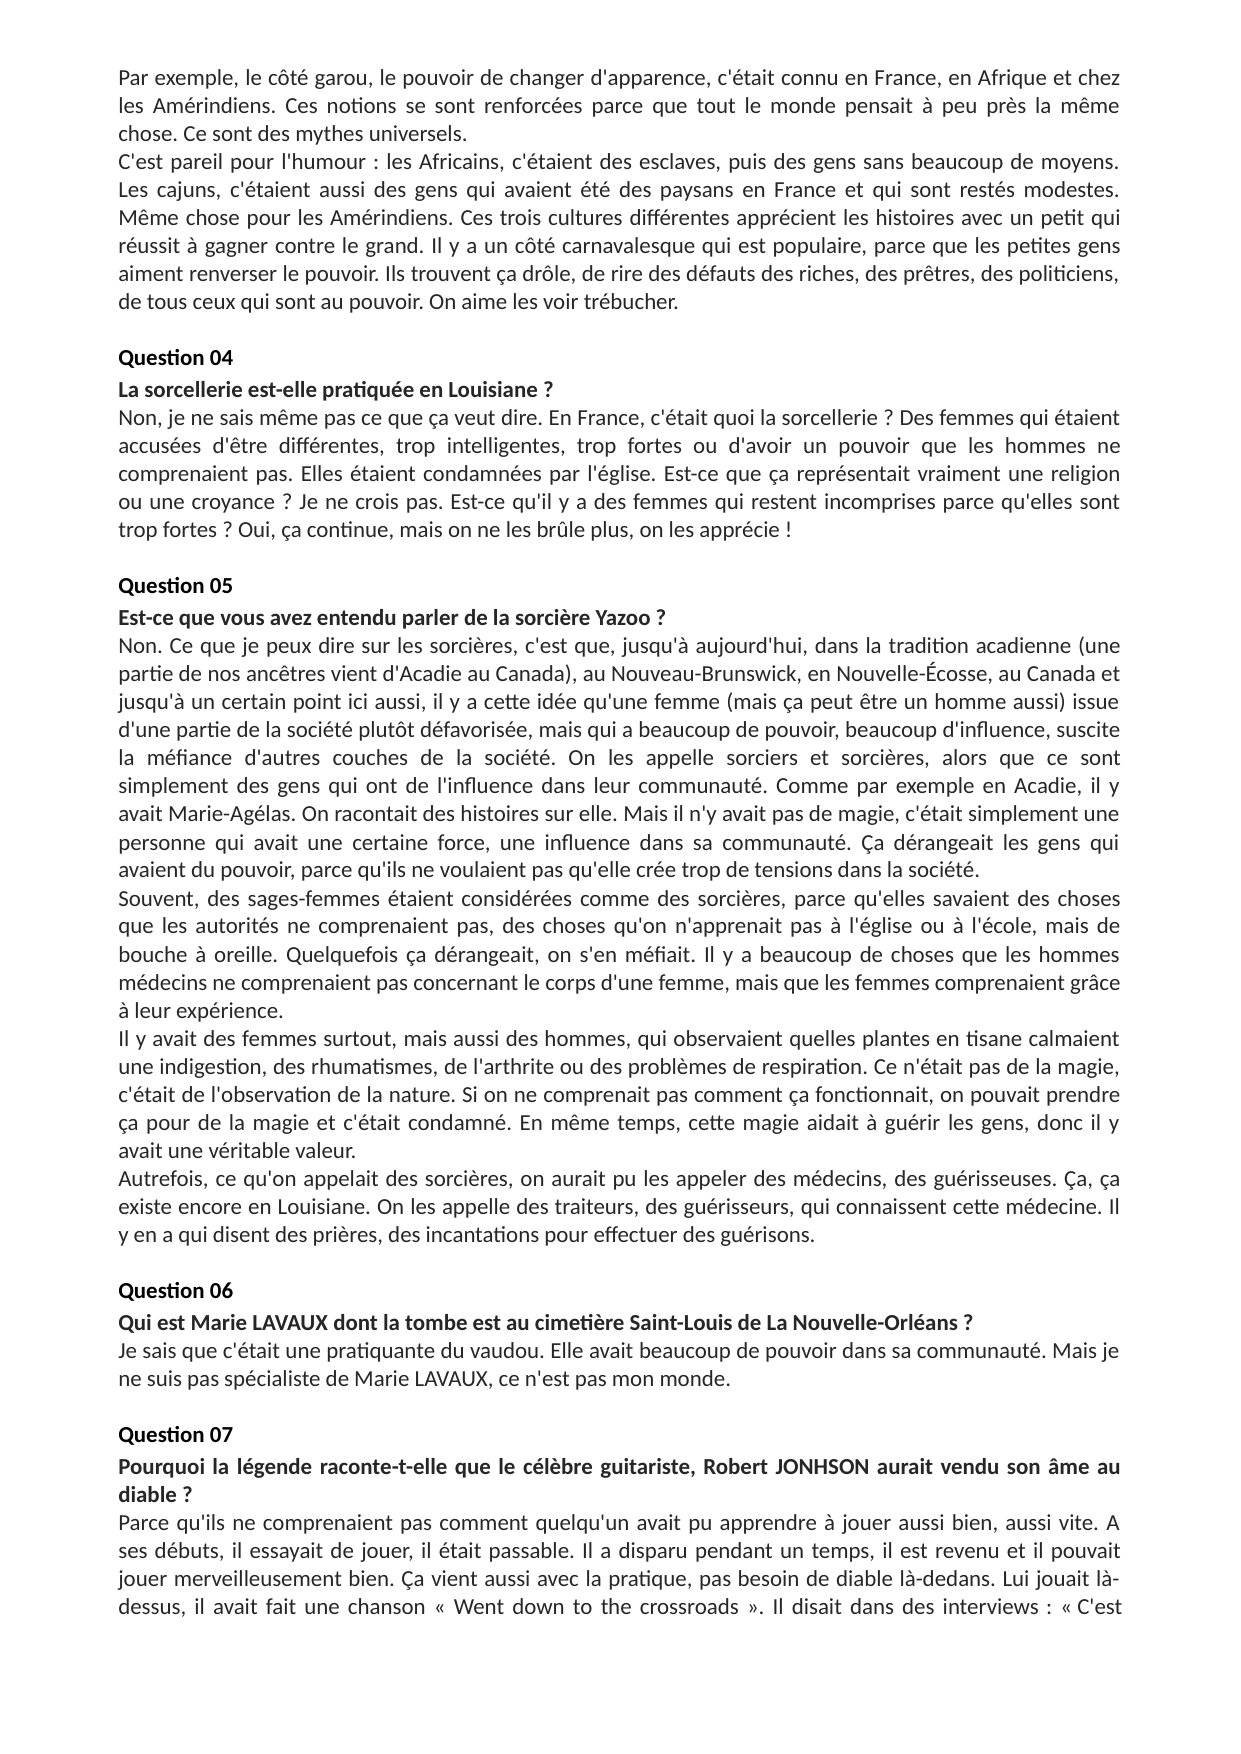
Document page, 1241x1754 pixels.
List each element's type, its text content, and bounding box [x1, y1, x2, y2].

text C'est pareil pour l'humour : les Africains, c'étaient des esclaves, puis des gens sans beaucoup de moyens. Les cajuns, c'étaient aussi des gens qui avaient été des paysans en France et qui sont restés modestes. Même chose pour les Amérindiens. Ces trois cultures différentes apprécient les histoires avec un petit qui réussit à gagner contre le grand. Il y a un côté carnavalesque qui est populaire, parce que les petites gens aiment renverser le pouvoir. Ils trouvent ça drôle, de rire des défauts des riches, des prêtres, des politiciens, de tous ceux qui sont au pouvoir. On aime les voir trébucher. [118, 147, 1122, 315]
text Par exemple, le côté garou, le pouvoir de changer d'apparence, c'était connu en France, en Afrique et chez les Amérindiens. Ces notions se sont renforcées parce que tout le monde pensait à peu près la même chose. Ce sont des mythes universels. [118, 63, 1122, 147]
text Question 07 [118, 1420, 1122, 1448]
text Autrefois, ce qu'on appelait des sorcières, on aurait pu les appeler des médecins, des guérisseuses. Ça, ça existe encore en Louisiane. On les appelle des traiteurs, des guérisseurs, qui connaissent cette médecine. Il y en a qui disent des prières, des incantations pour effectuer des guérisons. [118, 1164, 1122, 1248]
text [118, 1508, 1122, 1621]
text Souvent, des sages-femmes étaient considérées comme des sorcières, parce qu'elles savaient des choses que les autorités ne comprenaient pas, des choses qu'on n'apprenait pas à l'église ou à l'école, mais de bouche à oreille. Quelquefois ça dérangeait, on s'en méfiait. Il y a beaucoup de choses que les hommes médecins ne comprenaient pas concernant le corps d'une femme, mais que les femmes comprenaient grâce à leur expérience. [118, 884, 1122, 1024]
text Il y avait des femmes surtout, mais aussi des hommes, qui observaient quelles plantes en tisane calmaient une indigestion, des rhumatismes, de l'arthrite ou des problèmes de respiration. Ce n'était pas de la magie, c'était de l'observation de la nature. Si on ne comprenait pas comment ça fonctionnait, on pouvait prendre ça pour de la magie et c'était condamné. En même temps, cette magie aidait à guérir les gens, donc il y avait une véritable valeur. [118, 1024, 1122, 1164]
text La sorcellerie est-elle pratiquée en Louisiane ? [118, 375, 1122, 403]
text Question 04 [118, 343, 1122, 371]
text Je sais que c'était une pratiquante du vaudou. Elle avait beaucoup de pouvoir dans sa communauté. Mais je ne suis pas spécialiste de Marie LAVAUX, ce n'est pas mon monde. [118, 1336, 1122, 1392]
text Pourquoi la légende raconte-t-elle que le célèbre guitariste, Robert JONHSON aurait vendu son âme au diable ? [118, 1452, 1122, 1508]
text Non. Ce que je peux dire sur les sorcières, c'est que, jusqu'à aujourd'hui, dans la tradition acadienne (une partie de nos ancêtres vient d'Acadie au Canada), au Nouveau-Brunswick, en Nouvelle-Écosse, au Canada et jusqu'à un certain point ici aussi, il y a cette idée qu'une femme (mais ça peut être un homme aussi) issue d'une partie de la société plutôt défavorisée, mais qui a beaucoup de pouvoir, beaucoup d'influence, suscite la méfiance d'autres couches de la société. On les appelle sorciers et sorcières, alors que ce sont simplement des gens qui ont de l'influence dans leur communauté. Comme par exemple en Acadie, il y avait Marie-Agélas. On racontait des histoires sur elle. Mais il n'y avait pas de magie, c'était simplement une personne qui avait une certaine force, une influence dans sa communauté. Ça dérangeait les gens qui avaient du pouvoir, parce qu'ils ne voulaient pas qu'elle crée trop de tensions dans la société. [118, 631, 1122, 884]
text Non, je ne sais même pas ce que ça veut dire. En France, c'était quoi la sorcellerie ? Des femmes qui étaient accusées d'être différentes, trop intelligentes, trop fortes ou d'avoir un pouvoir que les hommes ne comprenaient pas. Elles étaient condamnées par l'église. Est-ce que ça représentait vraiment une religion ou une croyance ? Je ne crois pas. Est-ce qu'il y a des femmes qui restent incomprises parce qu'elles sont trop fortes ? Oui, ça continue, mais on ne les brûle plus, on les apprécie ! [118, 403, 1122, 543]
text Question 05 [118, 571, 1122, 599]
text Qui est Marie LAVAUX dont la tombe est au cimetière Saint-Louis de La Nouvelle-Orléans ? [118, 1308, 1122, 1336]
text Est-ce que vous avez entendu parler de la sorcière Yazoo ? [118, 603, 1122, 631]
text Question 06 [118, 1276, 1122, 1304]
